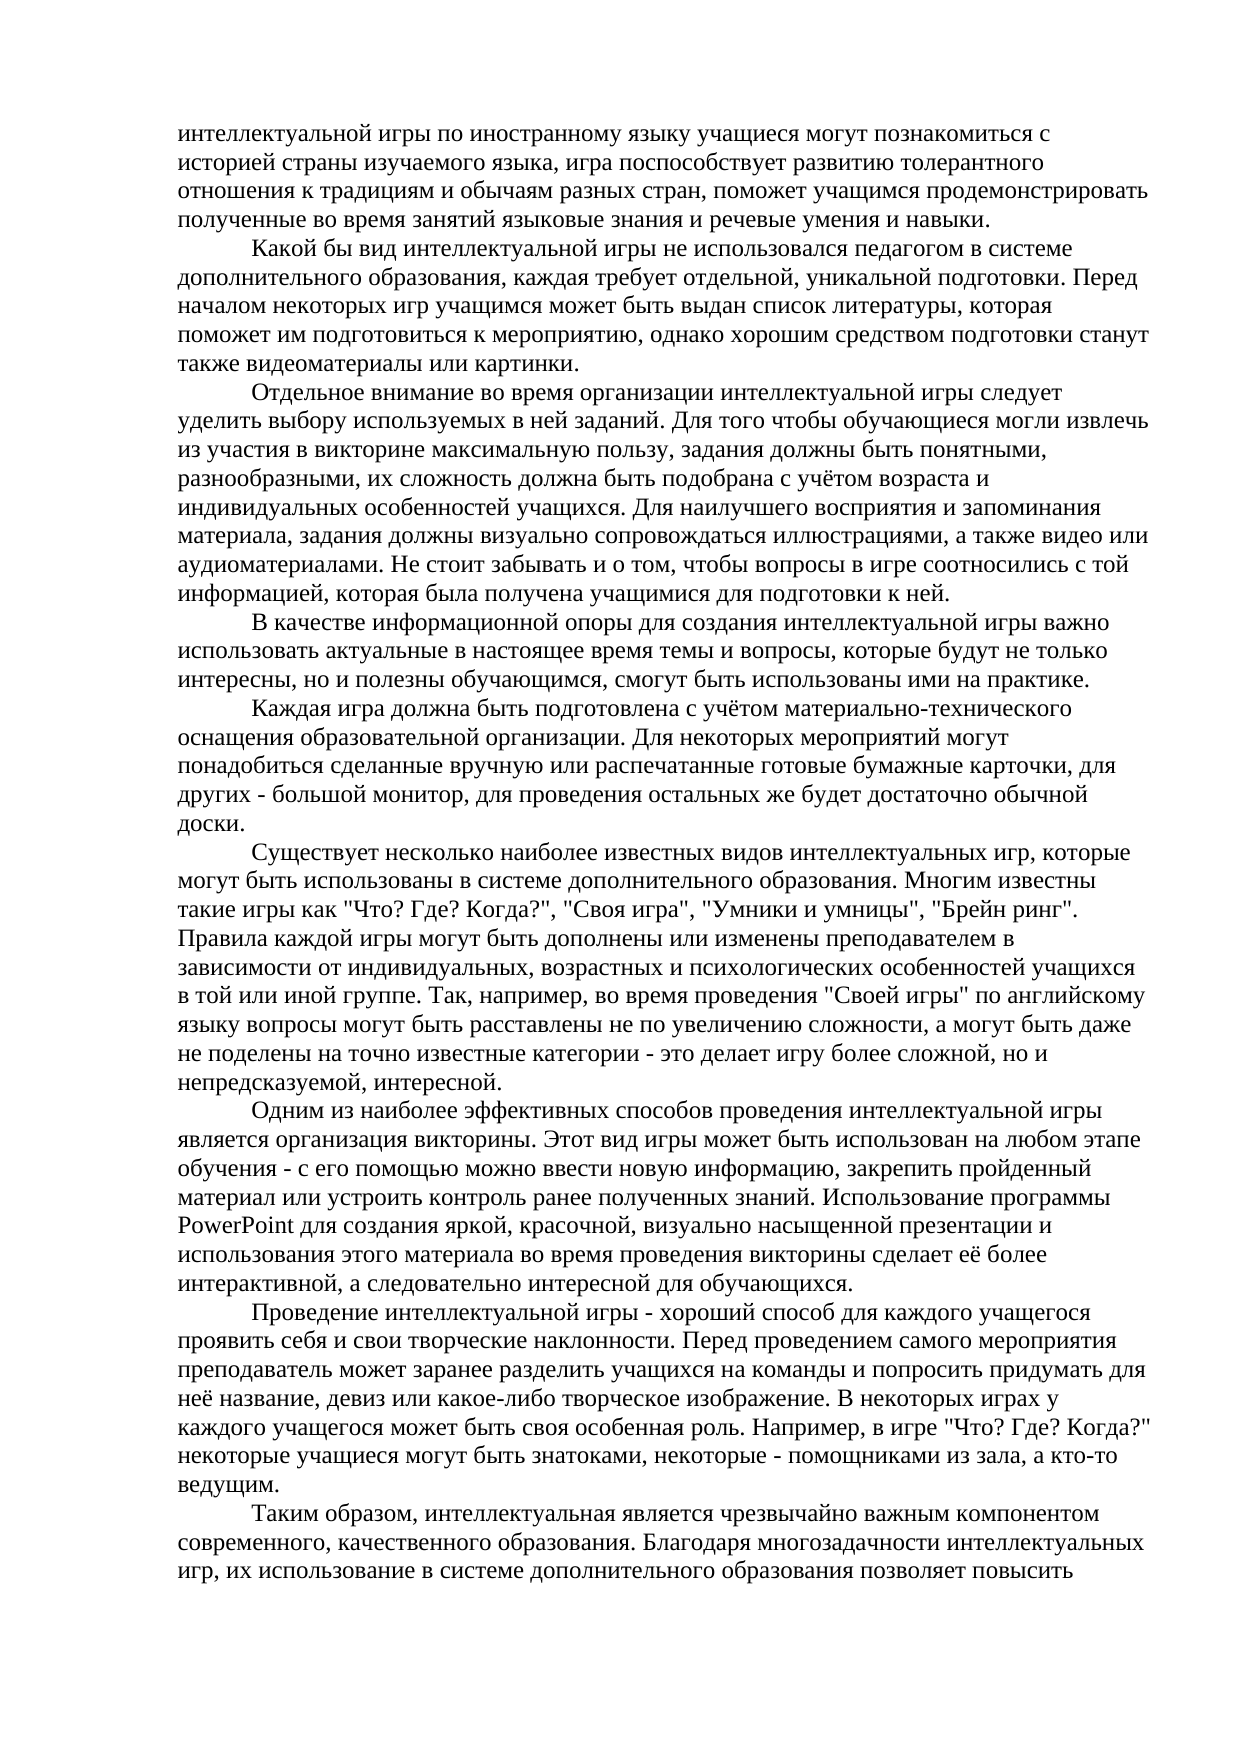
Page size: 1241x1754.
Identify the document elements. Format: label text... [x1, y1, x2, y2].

text Проведение интеллектуальной игры - хороший способ для каждого учащегося проявить себя и свои творческие наклонности. Перед проведением самого мероприятия преподаватель может заранее разделить учащихся на команды и попросить придумать для неё название, девиз или какое-либо творческое изображение. В некоторых играх у каждого учащегося может быть своя особенная роль. Например, в игре "Что? Где? Когда?" некоторые учащиеся могут быть знатоками, некоторые - помощниками из зала, а кто-то ведущим. [177, 1297, 1152, 1498]
text Существует несколько наиболее известных видов интеллектуальных игр, которые могут быть использованы в системе дополнительного образования. Многим известны такие игры как "Что? Где? Когда?", "Своя игра", "Умники и умницы", "Брейн ринг". Правила каждой игры могут быть дополнены или изменены преподавателем в зависимости от индивидуальных, возрастных и психологических особенностей учащихся в той или иной группе. Так, например, во время проведения "Своей игры" по английскому языку вопросы могут быть расставлены не по увеличению сложности, а могут быть даже не поделены на точно известные категории - это делает игру более сложной, но и непредсказуемой, интересной. [177, 837, 1152, 1096]
text Какой бы вид интеллектуальной игры не использовался педагогом в системе дополнительного образования, каждая требует отдельной, уникальной подготовки. Перед началом некоторых игр учащимся может быть выдан список литературы, которая поможет им подготовиться к мероприятию, однако хорошим средством подготовки станут также видеоматериалы или картинки. [177, 233, 1152, 377]
text Каждая игра должна быть подготовлена с учётом материально-технического оснащения образовательной организации. Для некоторых мероприятий могут понадобиться сделанные вручную или распечатанные готовые бумажные карточки, для других - большой монитор, для проведения остальных же будет достаточно обычной доски. [177, 693, 1152, 837]
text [177, 1498, 1152, 1584]
text В качестве информационной опоры для создания интеллектуальной игры важно использовать актуальные в настоящее время темы и вопросы, которые будут не только интересны, но и полезны обучающимся, смогут быть использованы ими на практике. [177, 607, 1152, 693]
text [177, 118, 1152, 233]
text Одним из наиболее эффективных способов проведения интеллектуальной игры является организация викторины. Этот вид игры может быть использован на любом этапе обучения - с его помощью можно ввести новую информацию, закрепить пройденный материал или устроить контроль ранее полученных знаний. Использование программы PowerPoint для создания яркой, красочной, визуально насыщенной презентации и использования этого материала во время проведения викторины сделает её более интерактивной, а следовательно интересной для обучающихся. [177, 1096, 1152, 1297]
text Отдельное внимание во время организации интеллектуальной игры следует уделить выбору используемых в ней заданий. Для того чтобы обучающиеся могли извлечь из участия в викторине максимальную пользу, задания должны быть понятными, разнообразными, их сложность должна быть подобрана с учётом возраста и индивидуальных особенностей учащихся. Для наилучшего восприятия и запоминания материала, задания должны визуально сопровождаться иллюстрациями, а также видео или аудиоматериалами. Не стоит забывать и о том, чтобы вопросы в игре соотносились с той информацией, которая была получена учащимися для подготовки к ней. [177, 377, 1152, 607]
